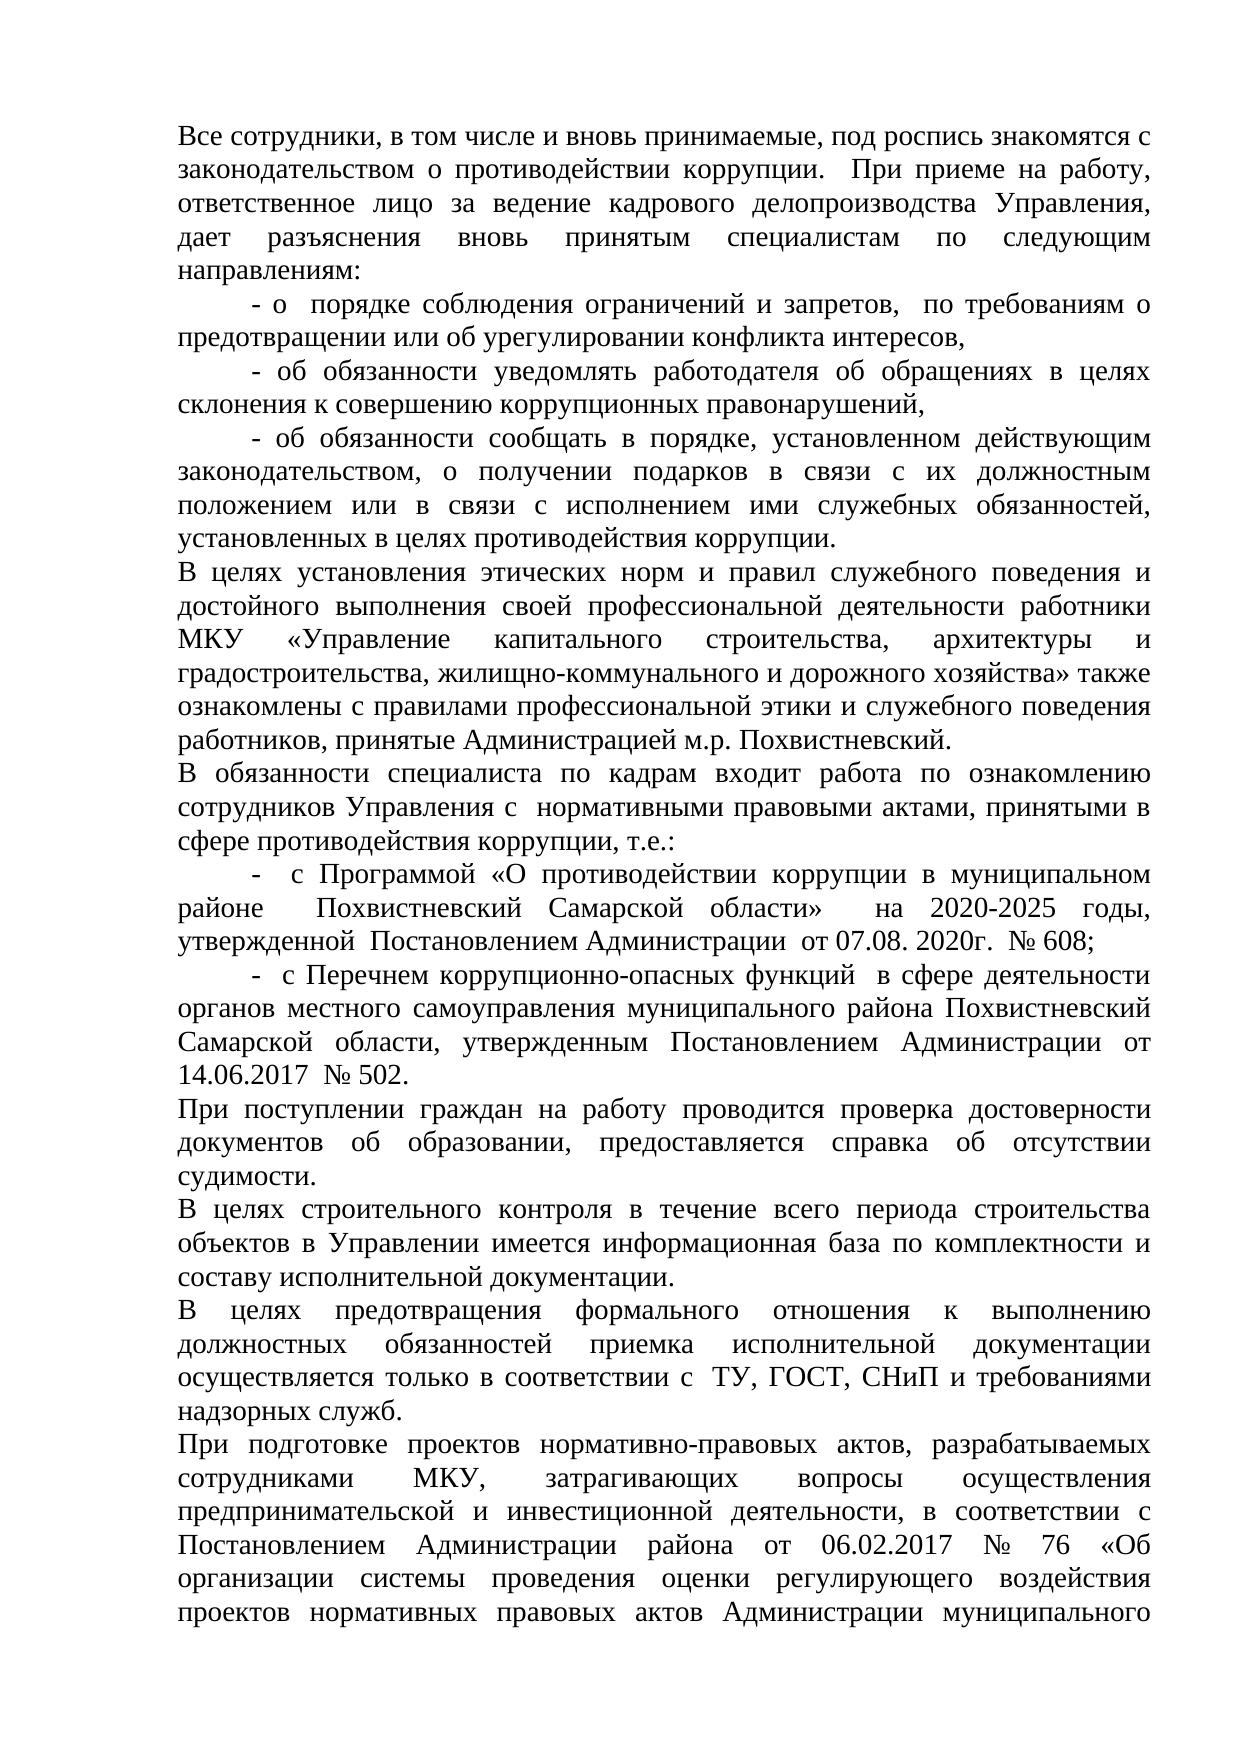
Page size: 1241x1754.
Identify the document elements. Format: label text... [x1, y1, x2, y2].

text Все сотрудники, в том числе и вновь принимаемые, под роспись знакомятся с законодательством о противодействии коррупции. При приеме на работу, ответственное лицо за ведение кадрового делопроизводства Управления, дает разъяснения вновь принятым специалистам по следующим направлениям: [177, 118, 1152, 286]
text В обязанности специалиста по кадрам входит работа по ознакомлению сотрудников Управления с нормативными правовыми актами, принятыми в сфере противодействия коррупции, т.е.: [177, 756, 1152, 856]
text При поступлении граждан на работу проводится проверка достоверности документов об образовании, предоставляется справка об отсутствии судимости. [177, 1091, 1152, 1192]
text - с Перечнем коррупционно-опасных функций в сфере деятельности органов местного самоуправления муниципального района Похвистневский Самарской области, утвержденным Постановлением Администрации от 14.06.2017 № 502. [177, 957, 1152, 1091]
text - об обязанности сообщать в порядке, установленном действующим законодательством, о получении подарков в связи с их должностным положением или в связи с исполнением ими служебных обязанностей, установленных в целях противодействия коррупции. [177, 420, 1152, 554]
text - об обязанности уведомлять работодателя об обращениях в целях склонения к совершению коррупционных правонарушений, [177, 353, 1152, 420]
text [177, 1426, 1152, 1628]
text В целях установления этических норм и правил служебного поведения и достойного выполнения своей профессиональной деятельности работники МКУ «Управление капитального строительства, архитектуры и градостроительства, жилищно-коммунального и дорожного хозяйства» также ознакомлены с правилами профессиональной этики и служебного поведения работников, принятые Администрацией м.р. Похвистневский. [177, 554, 1152, 756]
text В целях предотвращения формального отношения к выполнению должностных обязанностей приемка исполнительной документации осуществляется только в соответствии с ТУ, ГОСТ, СНиП и требованиями надзорных служб. [177, 1292, 1152, 1426]
text В целях строительного контроля в течение всего периода строительства объектов в Управлении имеется информационная база по комплектности и составу исполнительной документации. [177, 1192, 1152, 1292]
text - о порядке соблюдения ограничений и запретов, по требованиям о предотвращении или об урегулировании конфликта интересов, [177, 286, 1152, 353]
text - с Программой «О противодействии коррупции в муниципальном районе Похвистневский Самарской области» на 2020-2025 годы, утвержденной Постановлением Администрации от 07.08. 2020г. № 608; [177, 856, 1152, 957]
